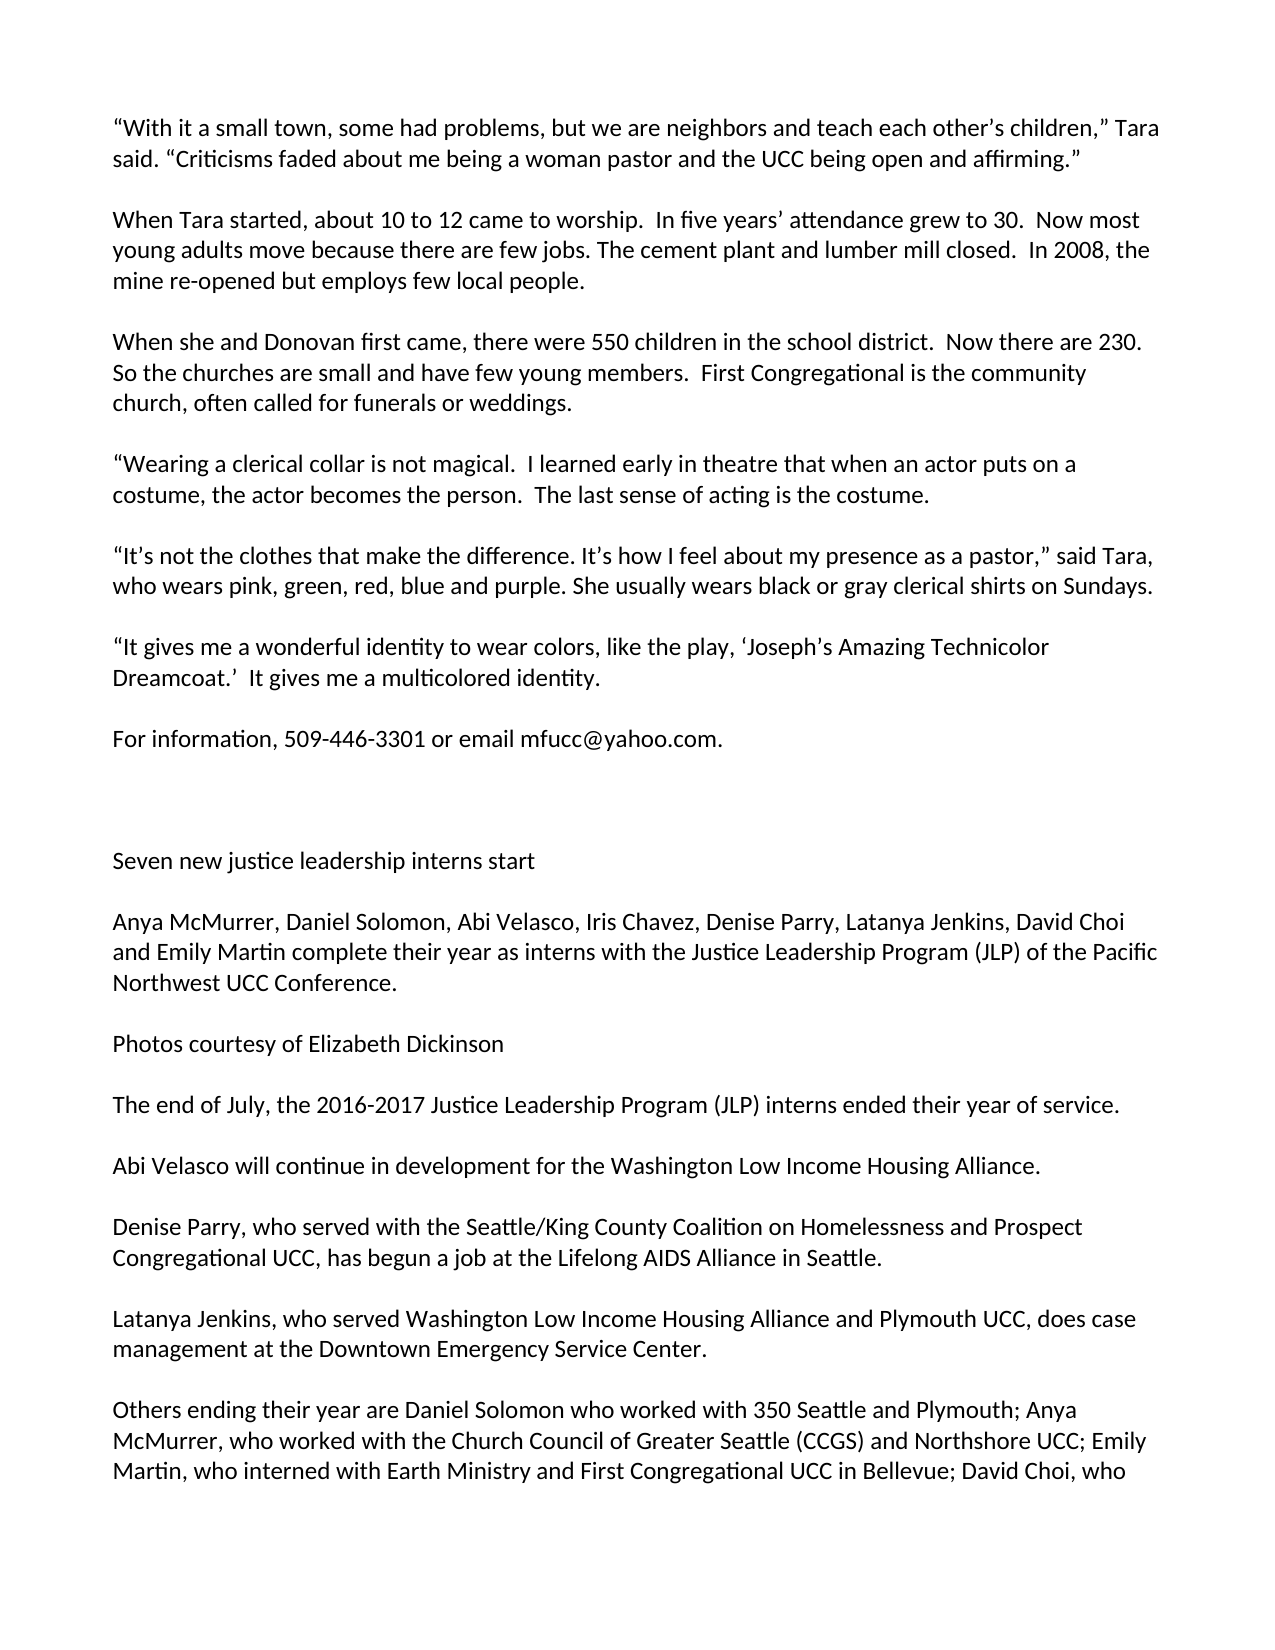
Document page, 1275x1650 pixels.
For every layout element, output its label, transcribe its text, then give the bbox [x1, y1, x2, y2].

text For information, 509-446-3301 or email mfucc@yahoo.com. [112, 723, 1162, 753]
text Photos courtesy of Elizabeth Dickinson [112, 1028, 1162, 1059]
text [112, 1394, 1162, 1486]
text Denise Parry, who served with the Seattle/King County Coalition on Homelessness and Prospect Congregational UCC, has begun a job at the Lifelong AIDS Alliance in Seattle. [112, 1211, 1162, 1272]
text “With it a small town, some had problems, but we are neighbors and teach each other’s children,” Tara said. “Criticisms faded about me being a woman pastor and the UCC being open and affirming.” [112, 112, 1162, 173]
text Abi Velasco will continue in development for the Washington Low Income Housing Alliance. [112, 1150, 1162, 1181]
text “Wearing a clerical collar is not magical. I learned early in theatre that when an actor puts on a costume, the actor becomes the person. The last sense of acting is the costume. [112, 448, 1162, 509]
text Anya McMurrer, Daniel Solomon, Abi Velasco, Iris Chavez, Denise Parry, Latanya Jenkins, David Choi and Emily Martin complete their year as interns with the Justice Leadership Program (JLP) of the Pacific Northwest UCC Conference. [112, 906, 1162, 998]
text “It’s not the clothes that make the difference. It’s how I feel about my presence as a pastor,” said Tara, who wears pink, green, red, blue and purple. She usually wears black or gray clerical shirts on Sundays. [112, 540, 1162, 601]
text Latanya Jenkins, who served Washington Low Income Housing Alliance and Plymouth UCC, does case management at the Downtown Emergency Service Center. [112, 1303, 1162, 1364]
text Seven new justice leadership interns start [112, 845, 1162, 876]
text “It gives me a wonderful identity to wear colors, like the play, ‘Joseph’s Amazing Technicolor Dreamcoat.’ It gives me a multicolored identity. [112, 631, 1162, 692]
text When she and Donovan first came, there were 550 children in the school district. Now there are 230. So the churches are small and have few young members. First Congregational is the community church, often called for funerals or weddings. [112, 326, 1162, 418]
text When Tara started, about 10 to 12 came to worship. In five years’ attendance grew to 30. Now most young adults move because there are few jobs. The cement plant and lumber mill closed. In 2008, the mine re-opened but employs few local people. [112, 204, 1162, 296]
text The end of July, the 2016-2017 Justice Leadership Program (JLP) interns ended their year of service. [112, 1089, 1162, 1120]
